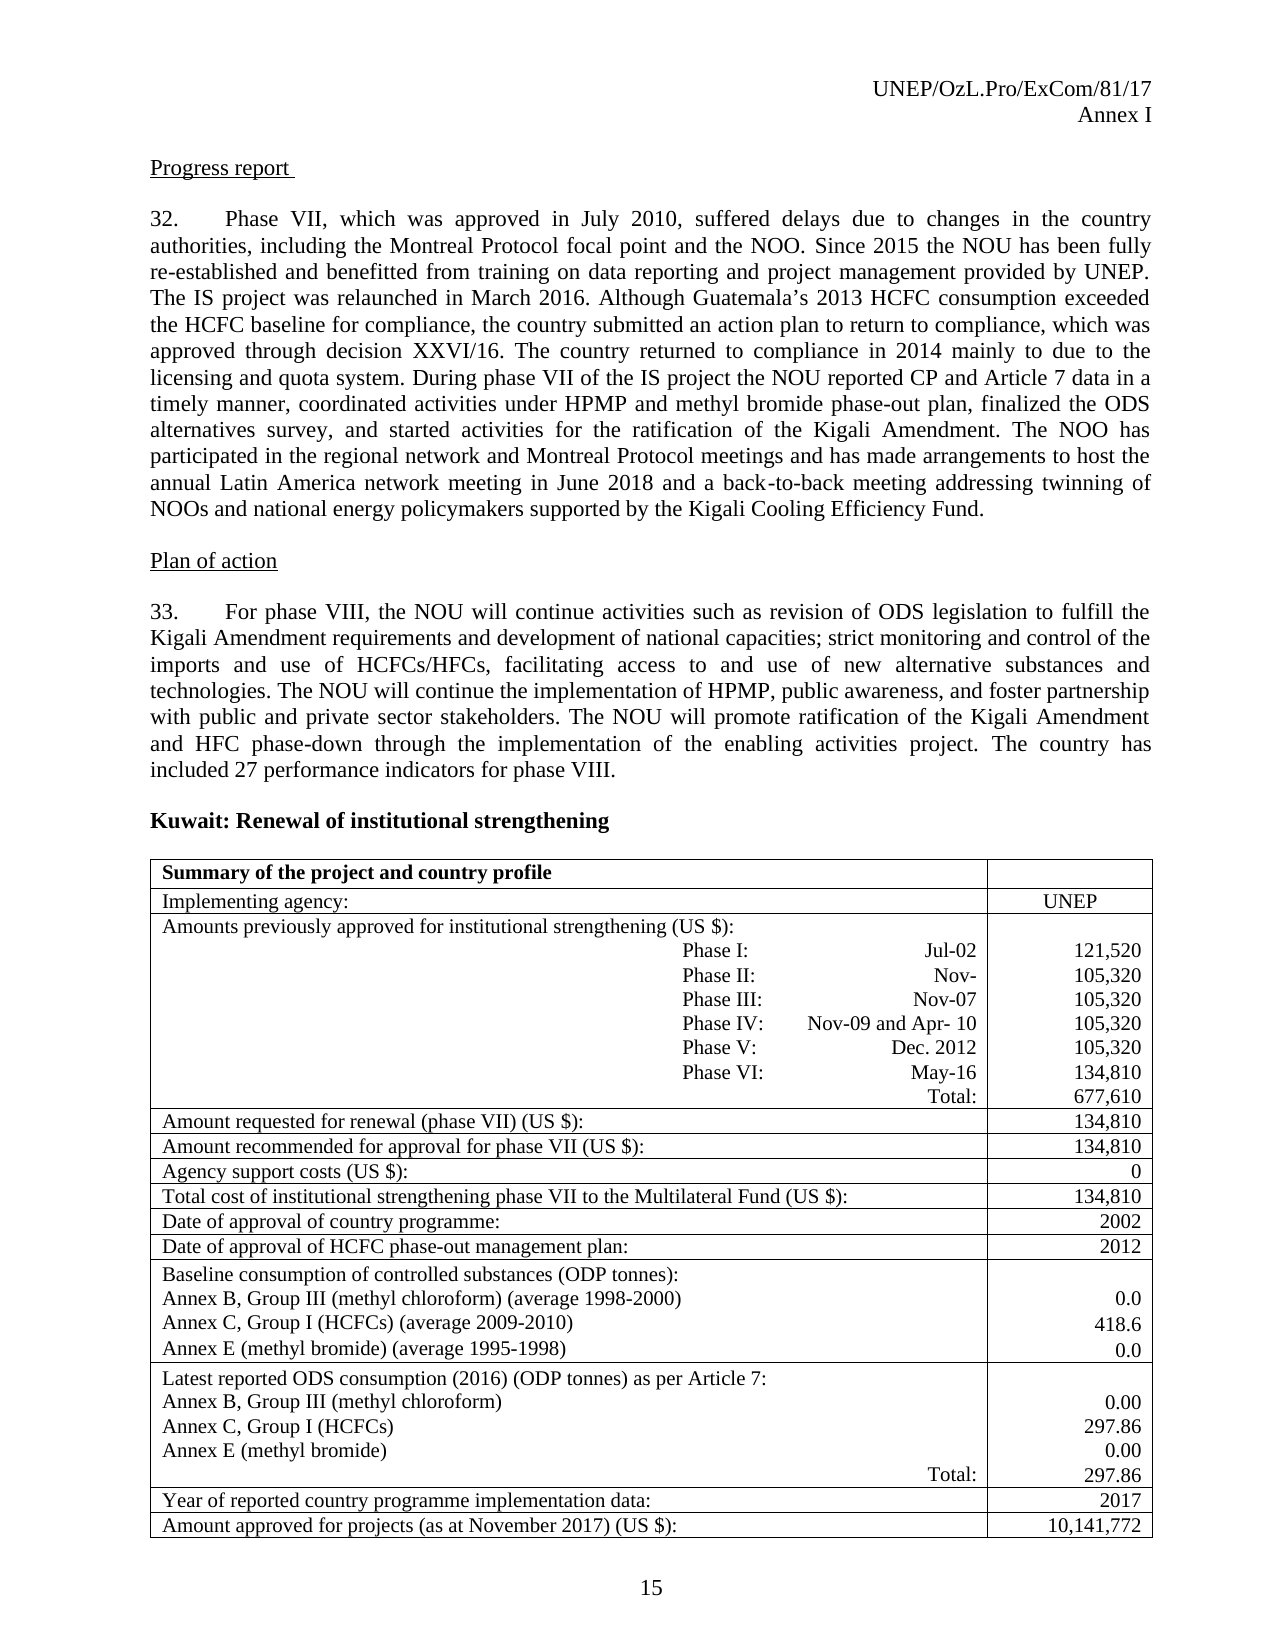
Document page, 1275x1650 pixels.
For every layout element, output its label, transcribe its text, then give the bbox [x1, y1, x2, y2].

table_cell Amount approved for projects (as at November 2017) (US $): [151, 1513, 987, 1537]
table_cell Amount requested for renewal (phase VII) (US $): [151, 1109, 987, 1133]
table_cell Latest reported ODS consumption (2016) (ODP tonnes) as per Article 7: [151, 1363, 987, 1389]
table_cell [988, 914, 1152, 938]
table_cell Baseline consumption of controlled substances (ODP tonnes): [151, 1260, 987, 1286]
table_cell 105,320 [988, 987, 1152, 1011]
table_cell Jul-02 [793, 938, 987, 962]
table_cell UNEP [988, 889, 1152, 913]
table_cell 105,320 [988, 1011, 1152, 1035]
table_cell Phase I: [151, 938, 793, 962]
table_header [988, 860, 1152, 888]
table_cell 134,810 [988, 1109, 1152, 1133]
table_cell 297.86 [988, 1462, 1152, 1487]
table_cell Phase III: [151, 987, 793, 1011]
table_cell 0.00 [988, 1390, 1152, 1414]
table_cell Phase V: [151, 1035, 793, 1059]
table_cell 134,810 [988, 1134, 1152, 1158]
table_cell 105,320 [988, 962, 1152, 987]
table_cell May-16 [793, 1059, 987, 1084]
table_cell 121,520 [988, 938, 1152, 962]
table_cell Nov- [793, 962, 987, 987]
table_cell Phase VI: [151, 1059, 793, 1084]
list For phase VIII, the NOU will continue activities such as revision of ODS legislation to fulfill the Kigali Amendment requirements and development of national capacities; strict monitoring and control of the imports and use of HCFCs/HFCs, facilitating access to and use of new alternative substances and technologies. The NOU will continue the implementation of HPMP, public awareness, and foster partnership with public and private sector stakeholders. The NOU will promote ratification of the Kigali Amendment and HFC phase-down through the implementation of the enabling activities project. The country has included 27 performance indicators for phase VIII. [150, 598, 1152, 782]
list Phase VII, which was approved in July 2010, suffered delays due to changes in the country authorities, including the Montreal Protocol focal point and the NOO. Since 2015 the NOU has been fully re-established and benefitted from training on data reporting and project management provided by UNEP. The IS project was relaunched in March 2016. Although Guatemala’s 2013 HCFC consumption exceeded the HCFC baseline for compliance, the country submitted an action plan to return to compliance, which was approved through decision XXVI/16. The country returned to compliance in 2014 mainly to due to the licensing and quota system. During phase VII of the IS project the NOU reported CP and Article 7 data in a timely manner, coordinated activities under HPMP and methyl bromide phase-out plan, finalized the ODS alternatives survey, and started activities for the ratification of the Kigali Amendment. The NOO has participated in the regional network and Montreal Protocol meetings and has made arrangements to host the annual Latin America network meeting in June 2018 and a back-to-back meeting addressing twinning of NOOs and national energy policymakers supported by the Kigali Cooling Efficiency Fund. [150, 205, 1152, 522]
table_cell Annex B, Group III (methyl chloroform) (average 1998-2000) [151, 1286, 987, 1310]
table_cell Date of approval of country programme: [151, 1209, 987, 1233]
table_cell 134,810 [988, 1059, 1152, 1084]
table_cell Nov-07 [793, 987, 987, 1011]
table_cell 0.0 [988, 1286, 1152, 1310]
table_cell 10,141,772 [988, 1513, 1152, 1537]
table_cell Nov-09 and Apr- 10 [793, 1011, 987, 1035]
table_cell 0 [988, 1159, 1152, 1183]
table_cell 2017 [988, 1488, 1152, 1512]
table_cell [988, 1260, 1152, 1286]
table_cell 105,320 [988, 1035, 1152, 1059]
table_cell Phase II: [151, 962, 793, 987]
table_cell Annex C, Group I (HCFCs) [151, 1414, 987, 1438]
table_cell 297.86 [988, 1414, 1152, 1438]
table_cell Annex B, Group III (methyl chloroform) [151, 1390, 987, 1414]
table_cell [988, 1363, 1152, 1389]
table_cell Amounts previously approved for institutional strengthening (US $): [151, 914, 987, 938]
table_cell 418.6 [988, 1310, 1152, 1336]
text Kuwait: Renewal of institutional strengthening [150, 807, 1152, 834]
table_cell Annex E (methyl bromide) (average 1995-1998) [151, 1336, 987, 1362]
table_cell Date of approval of HCFC phase-out management plan: [151, 1235, 987, 1258]
table_cell Dec. 2012 [793, 1035, 987, 1059]
table_cell 677,610 [988, 1084, 1152, 1108]
table_cell Total: [151, 1462, 987, 1487]
table_cell 0.0 [988, 1336, 1152, 1362]
table_cell 0.00 [988, 1438, 1152, 1462]
text Plan of action [150, 547, 1152, 573]
table_cell 2002 [988, 1209, 1152, 1233]
table_cell Annex E (methyl bromide) [151, 1438, 987, 1462]
table_cell Year of reported country programme implementation data: [151, 1488, 987, 1512]
table_cell Implementing agency: [151, 889, 987, 913]
table_header Summary of the project and country profile [151, 860, 987, 888]
table_cell Total cost of institutional strengthening phase VII to the Multilateral Fund (US $): [151, 1184, 987, 1208]
text Progress report [150, 154, 1152, 180]
table_cell Total: [151, 1084, 987, 1108]
table_cell Amount recommended for approval for phase VII (US $): [151, 1134, 987, 1158]
table_cell 134,810 [988, 1184, 1152, 1208]
table_cell Agency support costs (US $): [151, 1159, 987, 1183]
table_cell Annex C, Group I (HCFCs) (average 2009-2010) [151, 1310, 987, 1336]
table_cell 2012 [988, 1235, 1152, 1258]
table_cell Phase IV: [151, 1011, 793, 1035]
